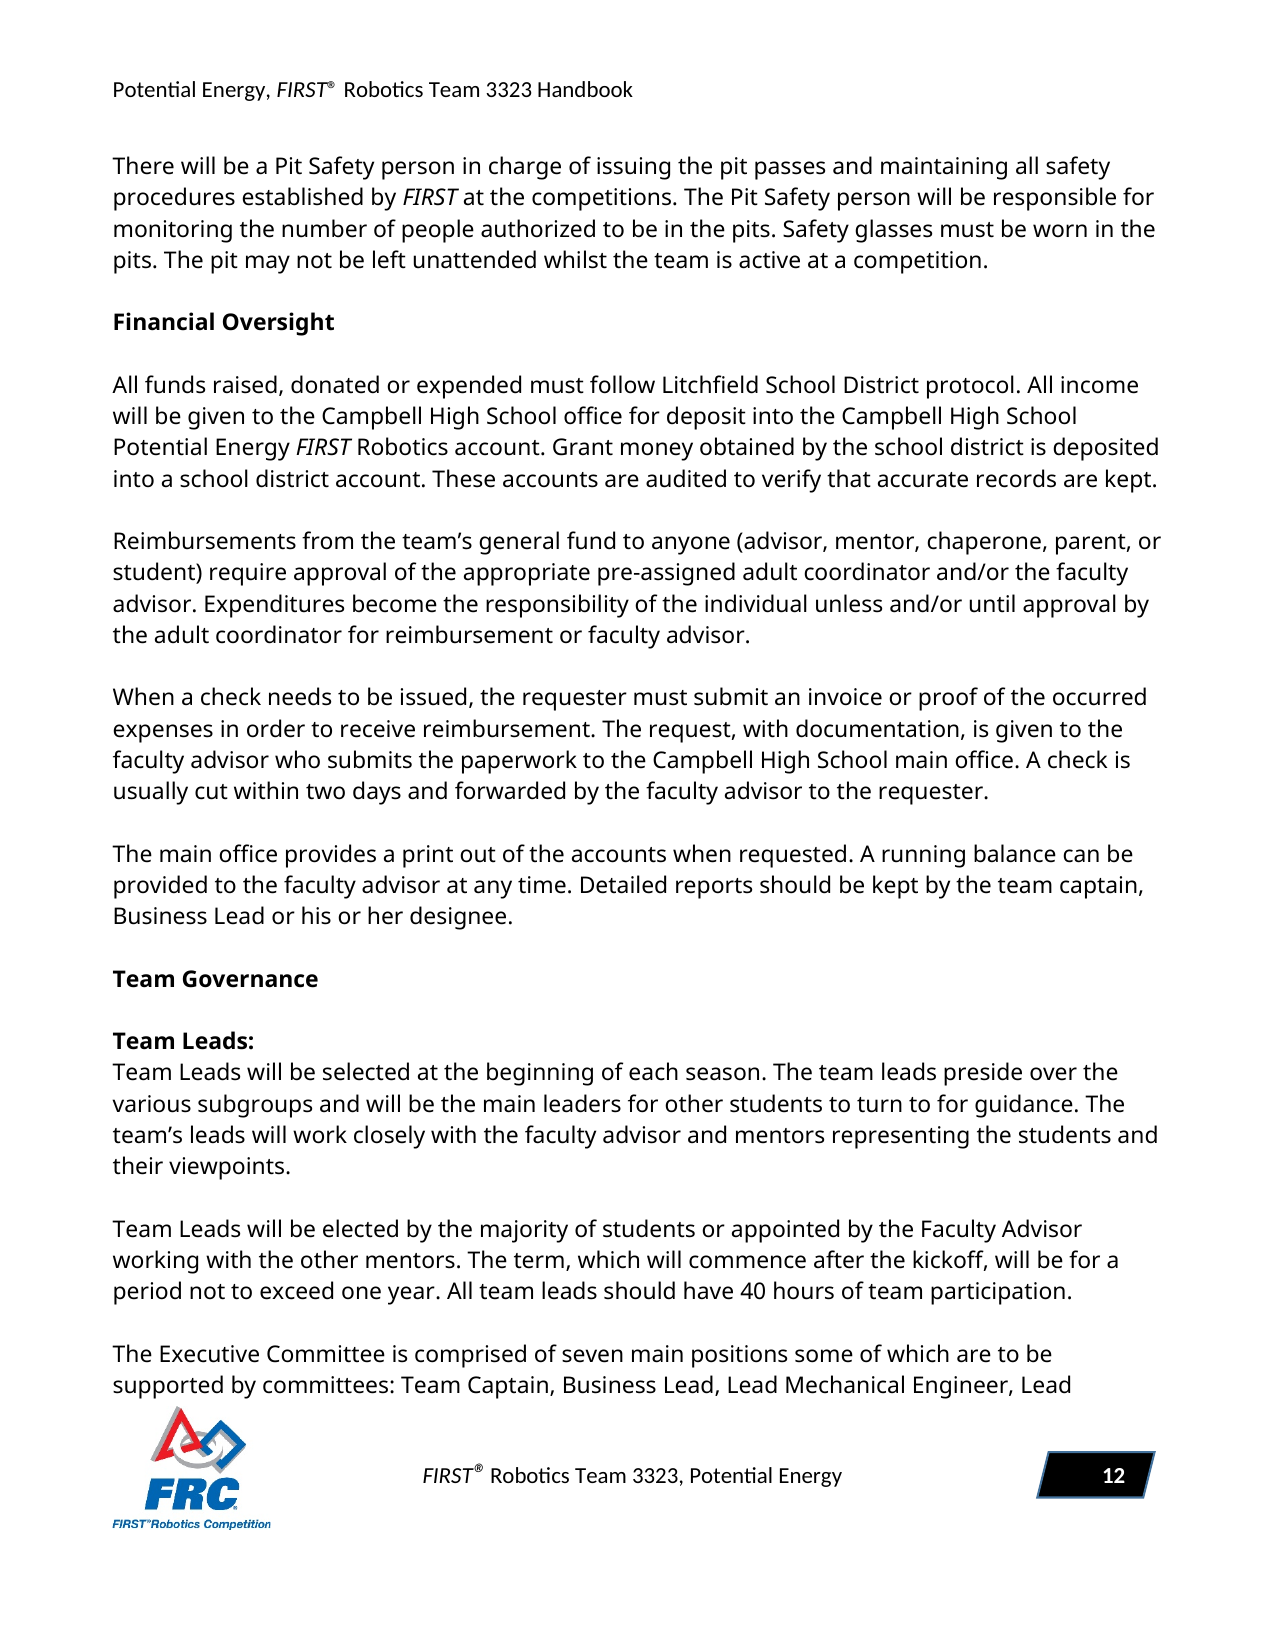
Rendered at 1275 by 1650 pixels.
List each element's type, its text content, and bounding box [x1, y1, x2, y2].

text Team Leads: Team Leads will be selected at the beginning of each season. The team leads preside over the various subgroups and will be the main leaders for other students to turn to for guidance. The team’s leads will work closely with the faculty advisor and mentors representing the students and their viewpoints. [112, 1025, 1162, 1181]
text Financial Oversight [112, 306, 1162, 337]
picture [112, 1406, 271, 1530]
text Team Governance [112, 962, 1162, 994]
text There will be a Pit Safety person in charge of issuing the pit passes and maintaining all safety procedures established by FIRST at the competitions. The Pit Safety person will be responsible for monitoring the number of people authorized to be in the pits. Safety glasses must be worn in the pits. The pit may not be left unattended whilst the team is active at a competition. [112, 150, 1162, 275]
text Team Leads will be elected by the majority of students or appointed by the Faculty Advisor working with the other mentors. The term, which will commence after the kickoff, will be for a period not to exceed one year. All team leads should have 40 hours of team participation. [112, 1212, 1162, 1306]
text When a check needs to be issued, the requester must submit an invoice or proof of the occurred expenses in order to receive reimbursement. The request, with documentation, is given to the faculty advisor who submits the paperwork to the Campbell High School main office. A check is usually cut within two days and forwarded by the faculty advisor to the requester. [112, 681, 1162, 806]
text The main office provides a print out of the accounts when requested. A running balance can be provided to the faculty advisor at any time. Detailed reports should be kept by the team captain, Business Lead or his or her designee. [112, 837, 1162, 931]
text All funds raised, donated or expended must follow Litchfield School District protocol. All income will be given to the Campbell High School office for deposit into the Campbell High School Potential Energy FIRST Robotics account. Grant money obtained by the school district is deposited into a school district account. These accounts are audited to verify that accurate records are kept. [112, 369, 1162, 494]
text Reimbursements from the team’s general fund to anyone (advisor, mentor, chaperone, parent, or student) require approval of the appropriate pre-assigned adult coordinator and/or the faculty advisor. Expenditures become the responsibility of the individual unless and/or until approval by the adult coordinator for reimbursement or faculty advisor. [112, 525, 1162, 650]
